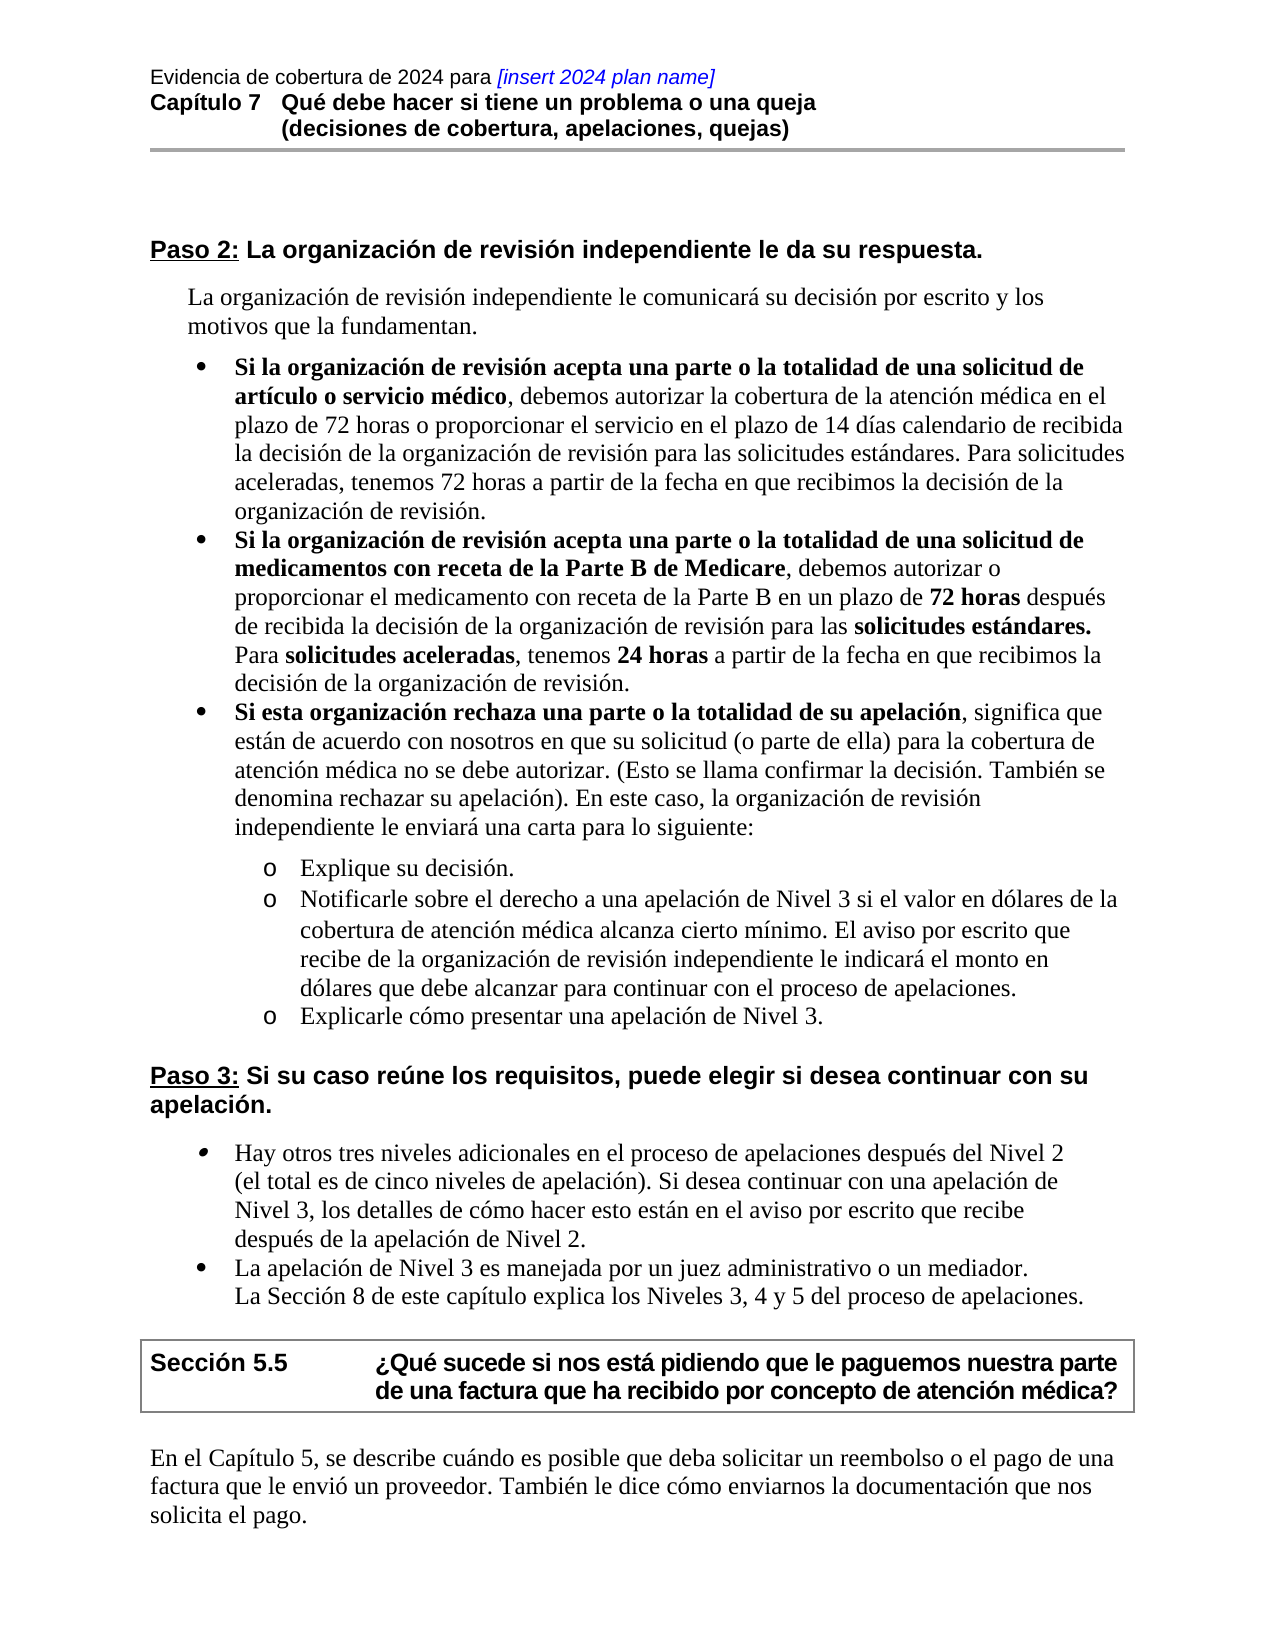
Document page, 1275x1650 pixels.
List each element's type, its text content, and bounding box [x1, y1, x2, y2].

list Hay otros tres niveles adicionales en el proceso de apelaciones después del Nivel 2 (el total es de cinco niveles de apelación). Si desea continuar con una apelación de Nivel 3, los detalles de cómo hacer esto están en el aviso por escrito que recibe después de la apelación de Nivel 2. [197, 1183, 1125, 1298]
list Si la organización de revisión acepta una parte o la totalidad de una solicitud de artículo o servicio médico, debemos autorizar la cobertura de la atención médica en el plazo de 72 horas o proporcionar el servicio en el plazo de 14 días calendario de recibida la decisión de la organización de revisión para las solicitudes estándares. Para solicitudes aceleradas, tenemos 72 horas a partir de la fecha en que recibimos la decisión de la organización de revisión. [197, 352, 1125, 525]
list Explique su decisión. [262, 878, 1125, 909]
text La organización de revisión independiente le comunicará su decisión por escrito y los motivos que la fundamentan. [187, 282, 1125, 340]
list Si esta organización rechaza una parte o la totalidad de su apelación, significa que están de acuerdo con nosotros en que su solicitud (o parte de ella) para la cobertura de atención médica no se debe autorizar. (Esto se llama confirmar la decisión. También se denomina rechazar su apelación). En este caso, la organización de revisión independiente le enviará una carta para lo siguiente: [197, 722, 1125, 866]
list Explicarle cómo presentar una apelación de Nivel 3. [262, 1051, 1125, 1082]
list Si la organización de revisión acepta una parte o la totalidad de una solicitud de medicamentos con receta de la Parte B de Medicare, debemos autorizar o proporcionar el medicamento con receta de la Parte B en un plazo de 72 horas después de recibida la decisión de la organización de revisión para las solicitudes estándares. Para solicitudes aceleradas, tenemos 24 horas a partir de la fecha en que recibimos la decisión de la organización de revisión. [197, 537, 1125, 710]
list Notificarle sobre el derecho a una apelación de Nivel 3 si el valor en dólares de la cobertura de atención médica alcanza cierto mínimo. El aviso por escrito que recibe de la organización de revisión independiente le indicará el monto en dólares que debe alcanzar para continuar con el proceso de apelaciones. [262, 922, 1125, 1039]
list La apelación de Nivel 3 es manejada por un juez administrativo o un mediador. La Sección 8 de este capítulo explica los Niveles 3, 4 y 5 del proceso de apelaciones. [197, 1311, 1125, 1368]
subtitle Paso 3: Si su caso reúne los requisitos, puede elegir si desea continuar con su apelación. [150, 1107, 1125, 1165]
subtitle Paso 2: La organización de revisión independiente le da su respuesta. [150, 235, 1125, 263]
